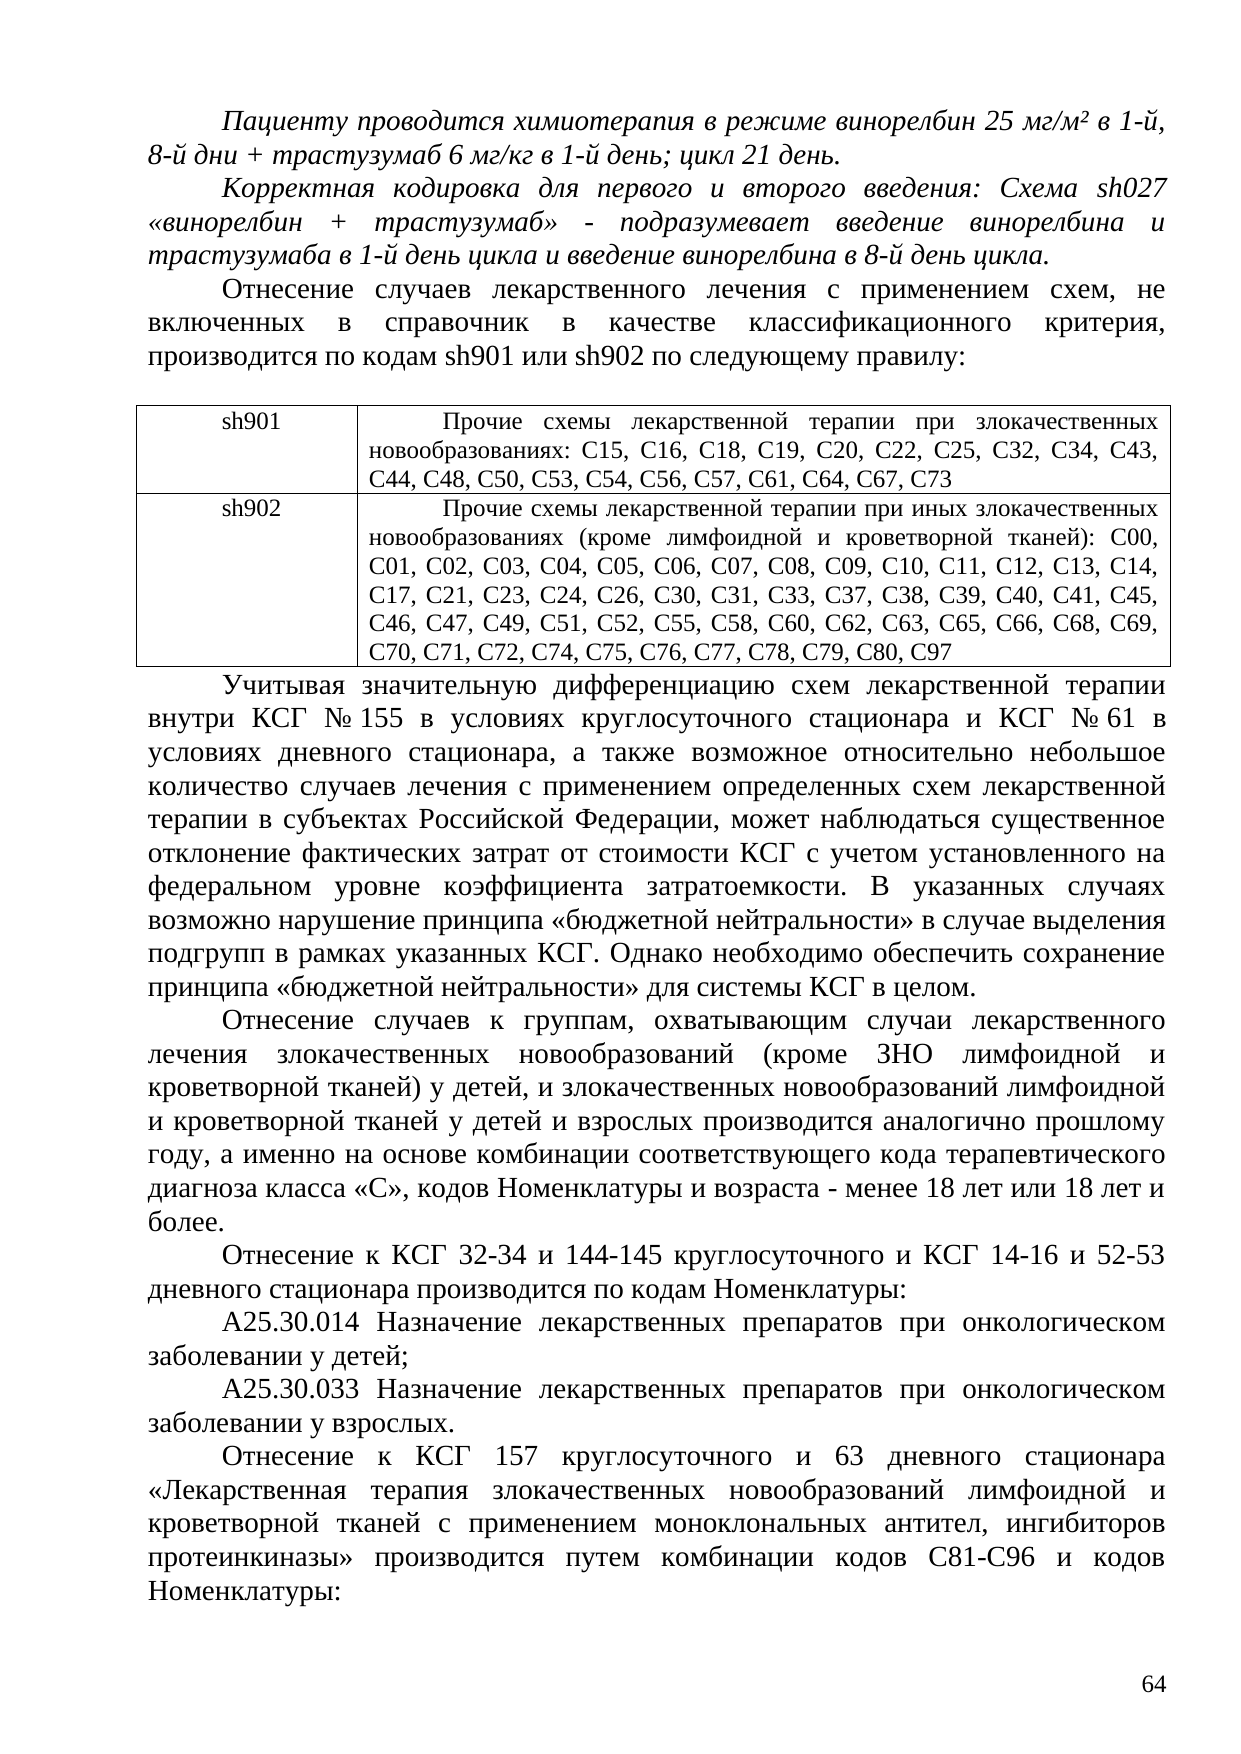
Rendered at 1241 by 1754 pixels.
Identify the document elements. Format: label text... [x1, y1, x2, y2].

text Отнесение случаев к группам, охватывающим случаи лекарственного лечения злокачественных новообразований (кроме ЗНО лимфоидной и кроветворной тканей) у детей, и злокачественных новообразований лимфоидной и кроветворной тканей у детей и взрослых производится аналогично прошлому году, а именно на основе комбинации соответствующего кода терапевтического диагноза класса «С», кодов Номенклатуры и возраста - менее 18 лет или 18 лет и более. [148, 1002, 1166, 1237]
text A25.30.014 Назначение лекарственных препаратов при онкологическом заболевании у детей; [148, 1304, 1166, 1371]
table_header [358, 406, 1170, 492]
text Корректная кодировка для первого и второго введения: Схема sh027 «винорелбин + трастузумаб» - подразумевает введение винорелбина и трастузумаба в 1-й день цикла и введение винорелбина в 8-й день цикла. [148, 170, 1166, 271]
text Учитывая значительную дифференциацию схем лекарственной терапии внутри КСГ № 155 в условиях круглосуточного стационара и КСГ № 61 в условиях дневного стационара, а также возможное относительно небольшое количество случаев лечения с применением определенных схем лекарственной терапии в субъектах Российской Федерации, может наблюдаться существенное отклонение фактических затрат от стоимости КСГ с учетом установленного на федеральном уровне коэффициента затратоемкости. В указанных случаях возможно нарушение принципа «бюджетной нейтральности» в случае выделения подгрупп в рамках указанных КСГ. Однако необходимо обеспечить сохранение принципа «бюджетной нейтральности» для системы КСГ в целом. [148, 667, 1166, 1002]
text Пациенту проводится химиотерапия в режиме винорелбин 25 мг/м² в 1-й, 8-й дни + трастузумаб 6 мг/кг в 1-й день; цикл 21 день. [148, 103, 1166, 170]
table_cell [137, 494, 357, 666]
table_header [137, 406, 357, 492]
text A25.30.033 Назначение лекарственных препаратов при онкологическом заболевании у взрослых. [148, 1371, 1166, 1438]
text Отнесение к КСГ 157 круглосуточного и 63 дневного стационара «Лекарственная терапия злокачественных новообразований лимфоидной и кроветворной тканей с применением моноклональных антител, ингибиторов протеинкиназы» производится путем комбинации кодов С81-С96 и кодов Номенклатуры: [148, 1438, 1166, 1606]
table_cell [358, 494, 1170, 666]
text Отнесение случаев лекарственного лечения с применением схем, не включенных в справочник в качестве классификационного критерия, производится по кодам sh901 или sh902 по следующему правилу: [148, 271, 1166, 372]
text Отнесение к КСГ 32-34 и 144-145 круглосуточного и КСГ 14-16 и 52-53 дневного стационара производится по кодам Номенклатуры: [148, 1237, 1166, 1304]
